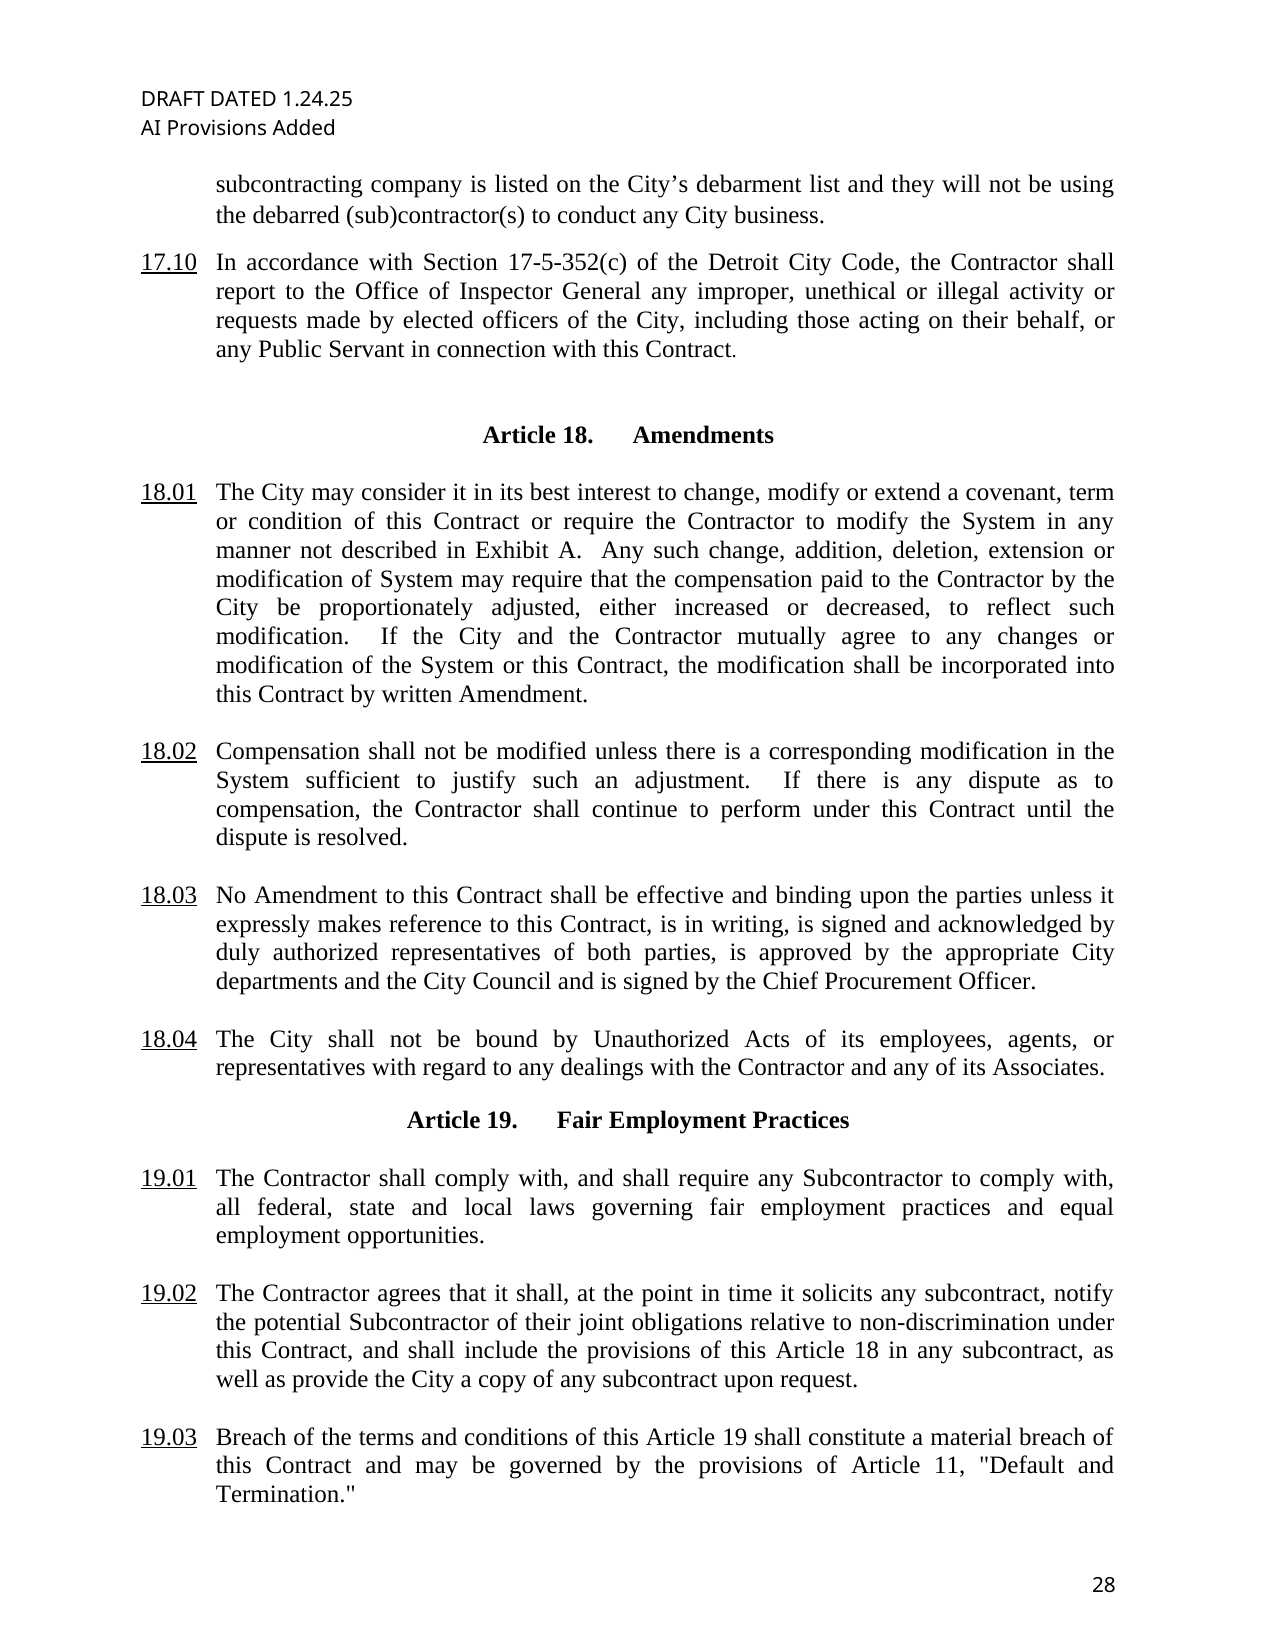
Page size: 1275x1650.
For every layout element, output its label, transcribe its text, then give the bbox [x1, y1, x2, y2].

subtitle Article 18. Amendments [141, 420, 1116, 449]
text 19.02 The Contractor agrees that it shall, at the point in time it solicits any subcontract, notify the potential Subcontractor of their joint obligations relative to non-discrimination under this Contract, and shall include the provisions of this Article 18 in any subcontract, as well as provide the City a copy of any subcontract upon request. [141, 1278, 1116, 1393]
subtitle Article 19. Fair Employment Practices [141, 1105, 1116, 1134]
text 19.03 Breach of the terms and conditions of this Article 19 shall constitute a material breach of this Contract and may be governed by the provisions of Article 11, "Default and Termination." [141, 1422, 1116, 1508]
text 18.03 No Amendment to this Contract shall be effective and binding upon the parties unless it expressly makes reference to this Contract, is in writing, is signed and acknowledged by duly authorized representatives of both parties, is approved by the appropriate City departments and the City Council and is signed by the Chief Procurement Officer. [141, 880, 1116, 995]
text 19.01 The Contractor shall comply with, and shall require any Subcontractor to comply with, all federal, state and local laws governing fair employment practices and equal employment opportunities. [141, 1163, 1116, 1249]
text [141, 169, 1116, 228]
text 18.04 The City shall not be bound by Unauthorized Acts of its employees, agents, or representatives with regard to any dealings with the Contractor and any of its Associates. [141, 1024, 1116, 1081]
text 18.01 The City may consider it in its best interest to change, modify or extend a covenant, term or condition of this Contract or require the Contractor to modify the System in any manner not described in Exhibit A. Any such change, addition, deletion, extension or modification of System may require that the compensation paid to the Contractor by the City be proportionately adjusted, either increased or decreased, to reflect such modification. If the City and the Contractor mutually agree to any changes or modification of the System or this Contract, the modification shall be incorporated into this Contract by written Amendment. [141, 477, 1116, 707]
text 17.10 In accordance with Section 17-5-352(c) of the Detroit City Code, the Contractor shall report to the Office of Inspector General any improper, unethical or illegal activity or requests made by elected officers of the City, including those acting on their behalf, or any Public Servant in connection with this Contract. [141, 247, 1116, 362]
text 18.02 Compensation shall not be modified unless there is a corresponding modification in the System sufficient to justify such an adjustment. If there is any dispute as to compensation, the Contractor shall continue to perform under this Contract until the dispute is resolved. [141, 736, 1116, 851]
